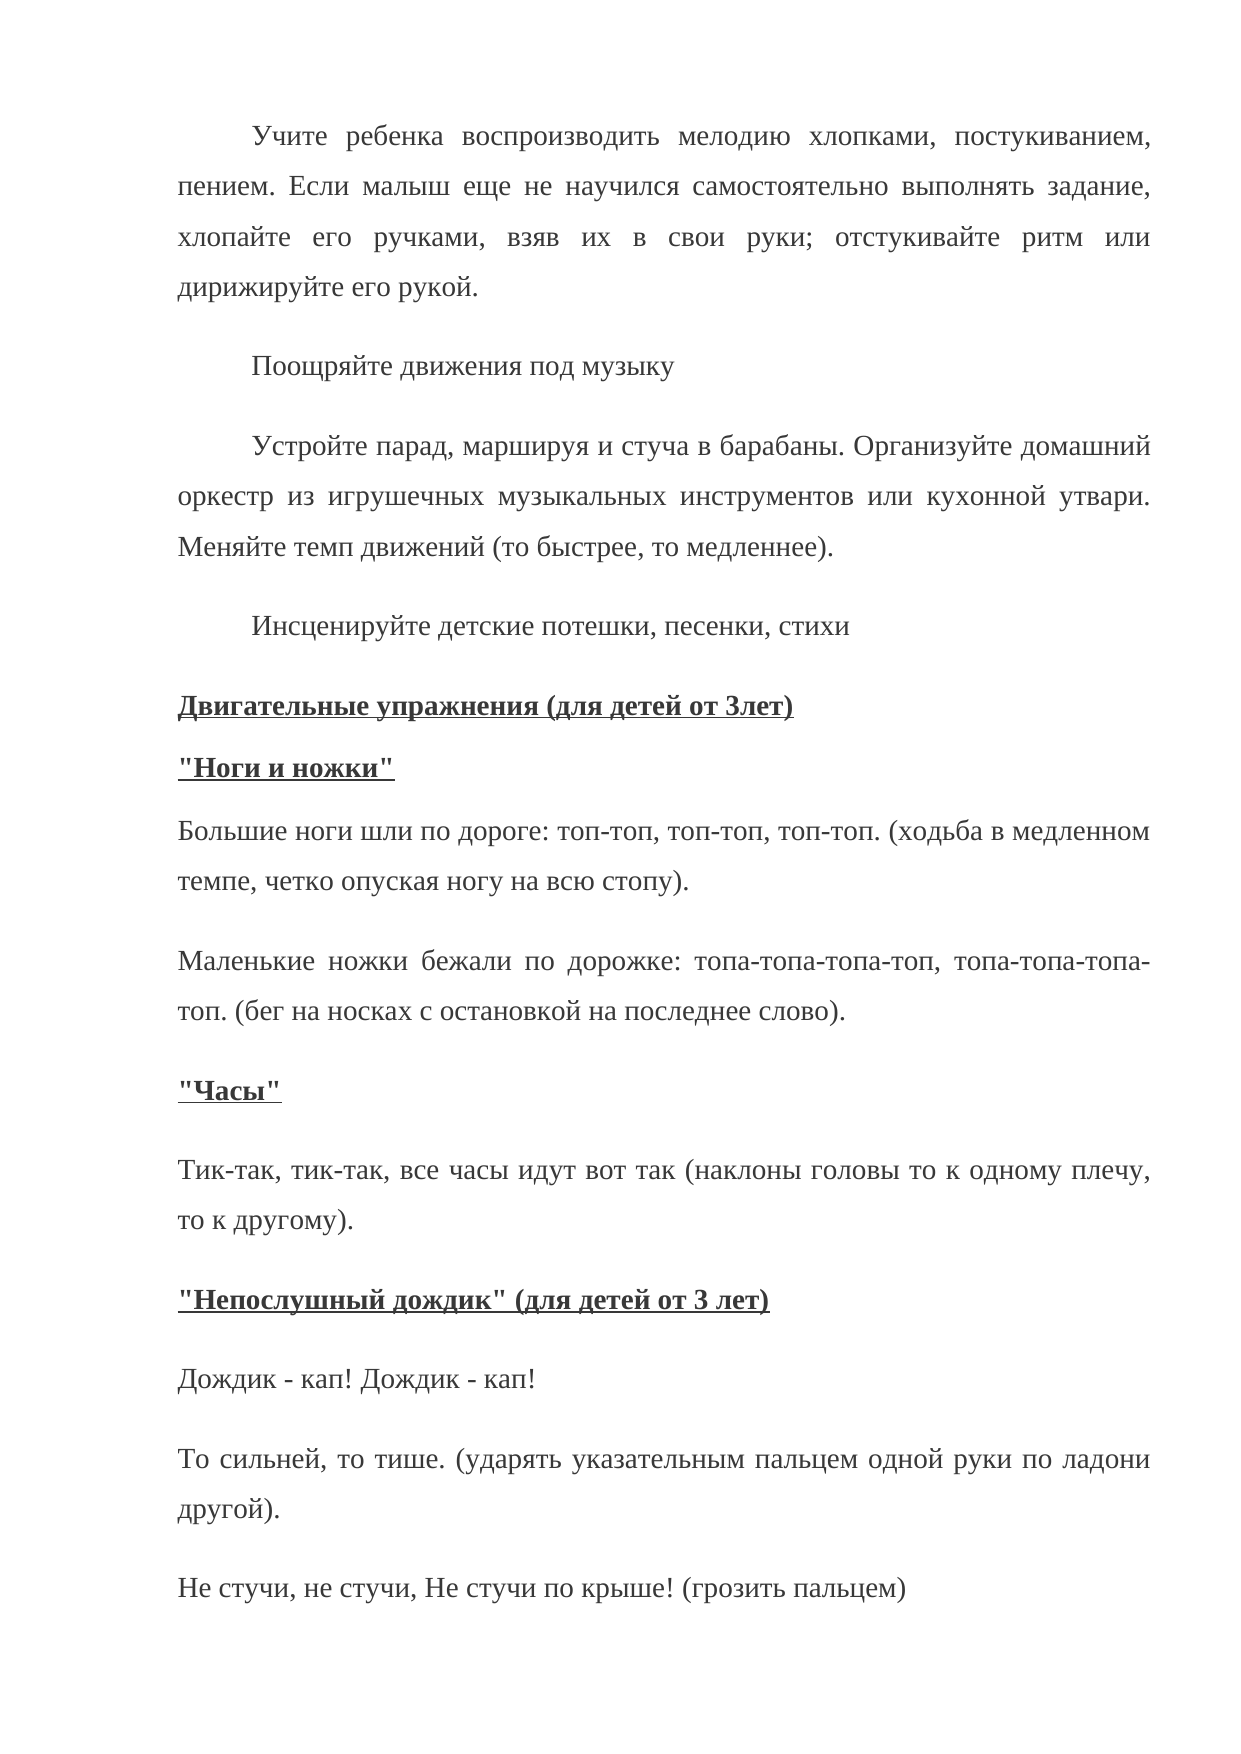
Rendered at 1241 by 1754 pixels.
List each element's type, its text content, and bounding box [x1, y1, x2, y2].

text То сильней, то тише. (ударять указательным пальцем одной руки по ладони другой). [177, 1441, 1152, 1525]
text "Часы" [177, 1073, 1152, 1106]
text Устройте парад, маршируя и стуча в барабаны. Организуйте домашний оркестр из игрушечных музыкальных инструментов или кухонной утвари. Меняйте темп движений (то быстрее, то медленнее). [177, 428, 1152, 562]
text Учите ребенка воспроизводить мелодию хлопками, постукиванием, пением. Если малыш еще не научился самостоятельно выполнять задание, хлопайте его ручками, взяв их в свои руки; отстукивайте ритм или дирижируйте его рукой. [177, 118, 1152, 303]
text Большие ноги шли по дороге: топ-топ, топ-топ, топ-топ. (ходьба в медленном темпе, четко опуская ногу на всю стопу). [177, 813, 1152, 897]
text "Непослушный дождик" (для детей от 3 лет) [177, 1282, 1152, 1315]
text Поощряйте движения под музыку [177, 348, 1152, 382]
text Инсценируйте детские потешки, песенки, стихи [177, 608, 1152, 642]
text Не стучи, не стучи, Не стучи по крыше! (грозить пальцем) [177, 1571, 1152, 1604]
text Двигательные упражнения (для детей от 3лет) [177, 688, 1152, 721]
text Тик-так, тик-так, все часы идут вот так (наклоны головы то к одному плечу, то к другому). [177, 1152, 1152, 1236]
text Дождик - кап! Дождик - кап! [177, 1361, 1152, 1395]
text "Ноги и ножки" [177, 750, 1152, 784]
text Маленькие ножки бежали по дорожке: топа-топа-топа-топ, топа-топа-топа-топ. (бег на носках с остановкой на последнее слово). [177, 943, 1152, 1027]
